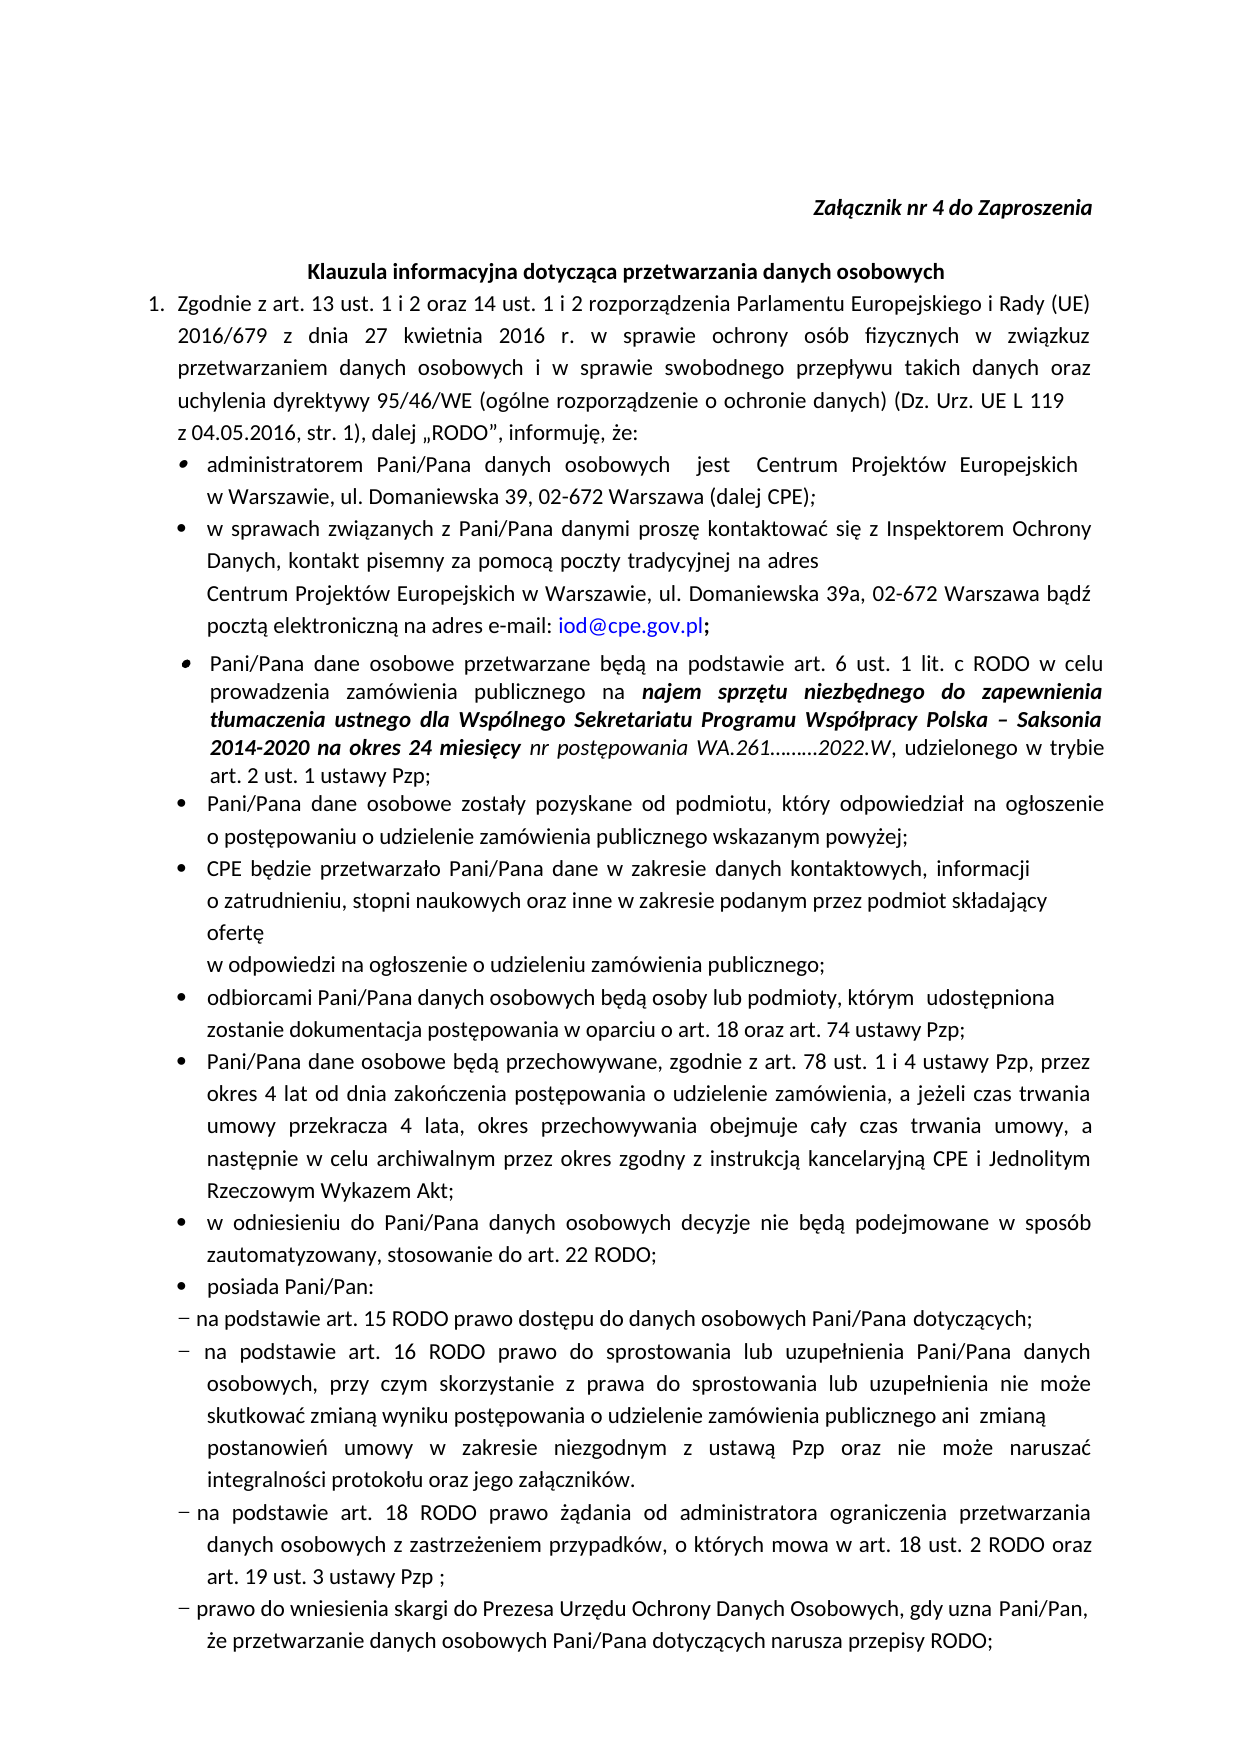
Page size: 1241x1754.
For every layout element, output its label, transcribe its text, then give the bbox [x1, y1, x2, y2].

text o zatrudnieniu, stopni naukowych oraz inne w zakresie podanym przez podmiot składający ofertę [207, 886, 1105, 946]
list w odniesieniu do Pani/Pana danych osobowych decyzje nie będą podejmowane w sposób zautomatyzowany, stosowanie do art. 22 RODO; [177, 1208, 1093, 1268]
list administratorem Pani/Pana danych osobowych jest Centrum Projektów Europejskich w Warszawie, ul. Domaniewska 39, 02-672 Warszawa (dalej CPE); [177, 450, 1093, 510]
subtitle Klauzula informacyjna dotycząca przetwarzania danych osobowych [148, 257, 1105, 285]
text Centrum Projektów Europejskich w Warszawie, ul. Domaniewska 39a, 02-672 Warszawa bądź pocztą elektroniczną na adres e-mail: iod@cpe.gov.pl; [207, 579, 1093, 639]
list posiada Pani/Pan: [177, 1272, 1105, 1300]
text że przetwarzanie danych osobowych Pani/Pana dotyczących narusza przepisy RODO; [207, 1626, 1105, 1654]
list Pani/Pana dane osobowe zostały pozyskane od podmiotu, który odpowiedział na ogłoszenie [177, 789, 1105, 818]
list Pani/Pana dane osobowe przetwarzane będą na podstawie art. 6 ust. 1 lit. c RODO w celu prowadzenia zamówienia publicznego na najem sprzętu niezbędnego do zapewnienia tłumaczenia ustnego dla Wspólnego Sekretariatu Programu Współpracy Polska – Saksonia 2014-2020 na okres 24 miesięcy nr postępowania WA.261………2022.W, udzielonego w trybie art. 2 ust. 1 ustawy Pzp; [180, 649, 1105, 789]
text Załącznik nr 4 do Zaproszenia [121, 193, 1093, 221]
list w sprawach związanych z Pani/Pana danymi proszę kontaktować się z Inspektorem Ochrony Danych, kontakt pisemny za pomocą poczty tradycyjnej na adres [177, 514, 1093, 575]
text zostanie dokumentacja postępowania w oparciu o art. 18 oraz art. 74 ustawy Pzp; [207, 1015, 1105, 1043]
list Zgodnie z art. 13 ust. 1 i 2 oraz 14 ust. 1 i 2 rozporządzenia Parlamentu Europejskiego i Rady (UE) 2016/679 z dnia 27 kwietnia 2016 r. w sprawie ochrony osób fizycznych w związkuz przetwarzaniem danych osobowych i w sprawie swobodnego przepływu takich danych oraz uchylenia dyrektywy 95/46/WE (ogólne rozporządzenie o ochronie danych) (Dz. Urz. UE L 119 z 04.05.2016, str. 1), dalej „RODO”, informuję, że: [148, 289, 1093, 446]
text o postępowaniu o udzielenie zamówienia publicznego wskazanym powyżej; [207, 822, 1105, 850]
list na podstawie art. 15 RODO prawo dostępu do danych osobowych Pani/Pana dotyczących; [177, 1304, 1105, 1333]
text w odpowiedzi na ogłoszenie o udzieleniu zamówienia publicznego; [207, 951, 1105, 978]
list na podstawie art. 16 RODO prawo do sprostowania lub uzupełnienia Pani/Pana danych osobowych, przy czym skorzystanie z prawa do sprostowania lub uzupełnienia nie może skutkować zmianą wyniku postępowania o udzielenie zamówienia publicznego ani zmianą [177, 1337, 1093, 1429]
list CPE będzie przetwarzało Pani/Pana dane w zakresie danych kontaktowych, informacji [177, 854, 1105, 882]
text postanowień umowy w zakresie niezgodnym z ustawą Pzp oraz nie może naruszać integralności protokołu oraz jego załączników. [207, 1433, 1092, 1493]
list na podstawie art. 18 RODO prawo żądania od administratora ograniczenia przetwarzania danych osobowych z zastrzeżeniem przypadków, o których mowa w art. 18 ust. 2 RODO oraz art. 19 ust. 3 ustawy Pzp ; [177, 1498, 1093, 1590]
list Pani/Pana dane osobowe będą przechowywane, zgodnie z art. 78 ust. 1 i 4 ustawy Pzp, przez okres 4 lat od dnia zakończenia postępowania o udzielenie zamówienia, a jeżeli czas trwania umowy przekracza 4 lata, okres przechowywania obejmuje cały czas trwania umowy, a następnie w celu archiwalnym przez okres zgodny z instrukcją kancelaryjną CPE i Jednolitym Rzeczowym Wykazem Akt; [177, 1047, 1093, 1204]
list prawo do wniesienia skargi do Prezesa Urzędu Ochrony Danych Osobowych, gdy uzna Pani/Pan, [177, 1594, 1105, 1622]
list odbiorcami Pani/Pana danych osobowych będą osoby lub podmioty, którym udostępniona [177, 983, 1105, 1011]
